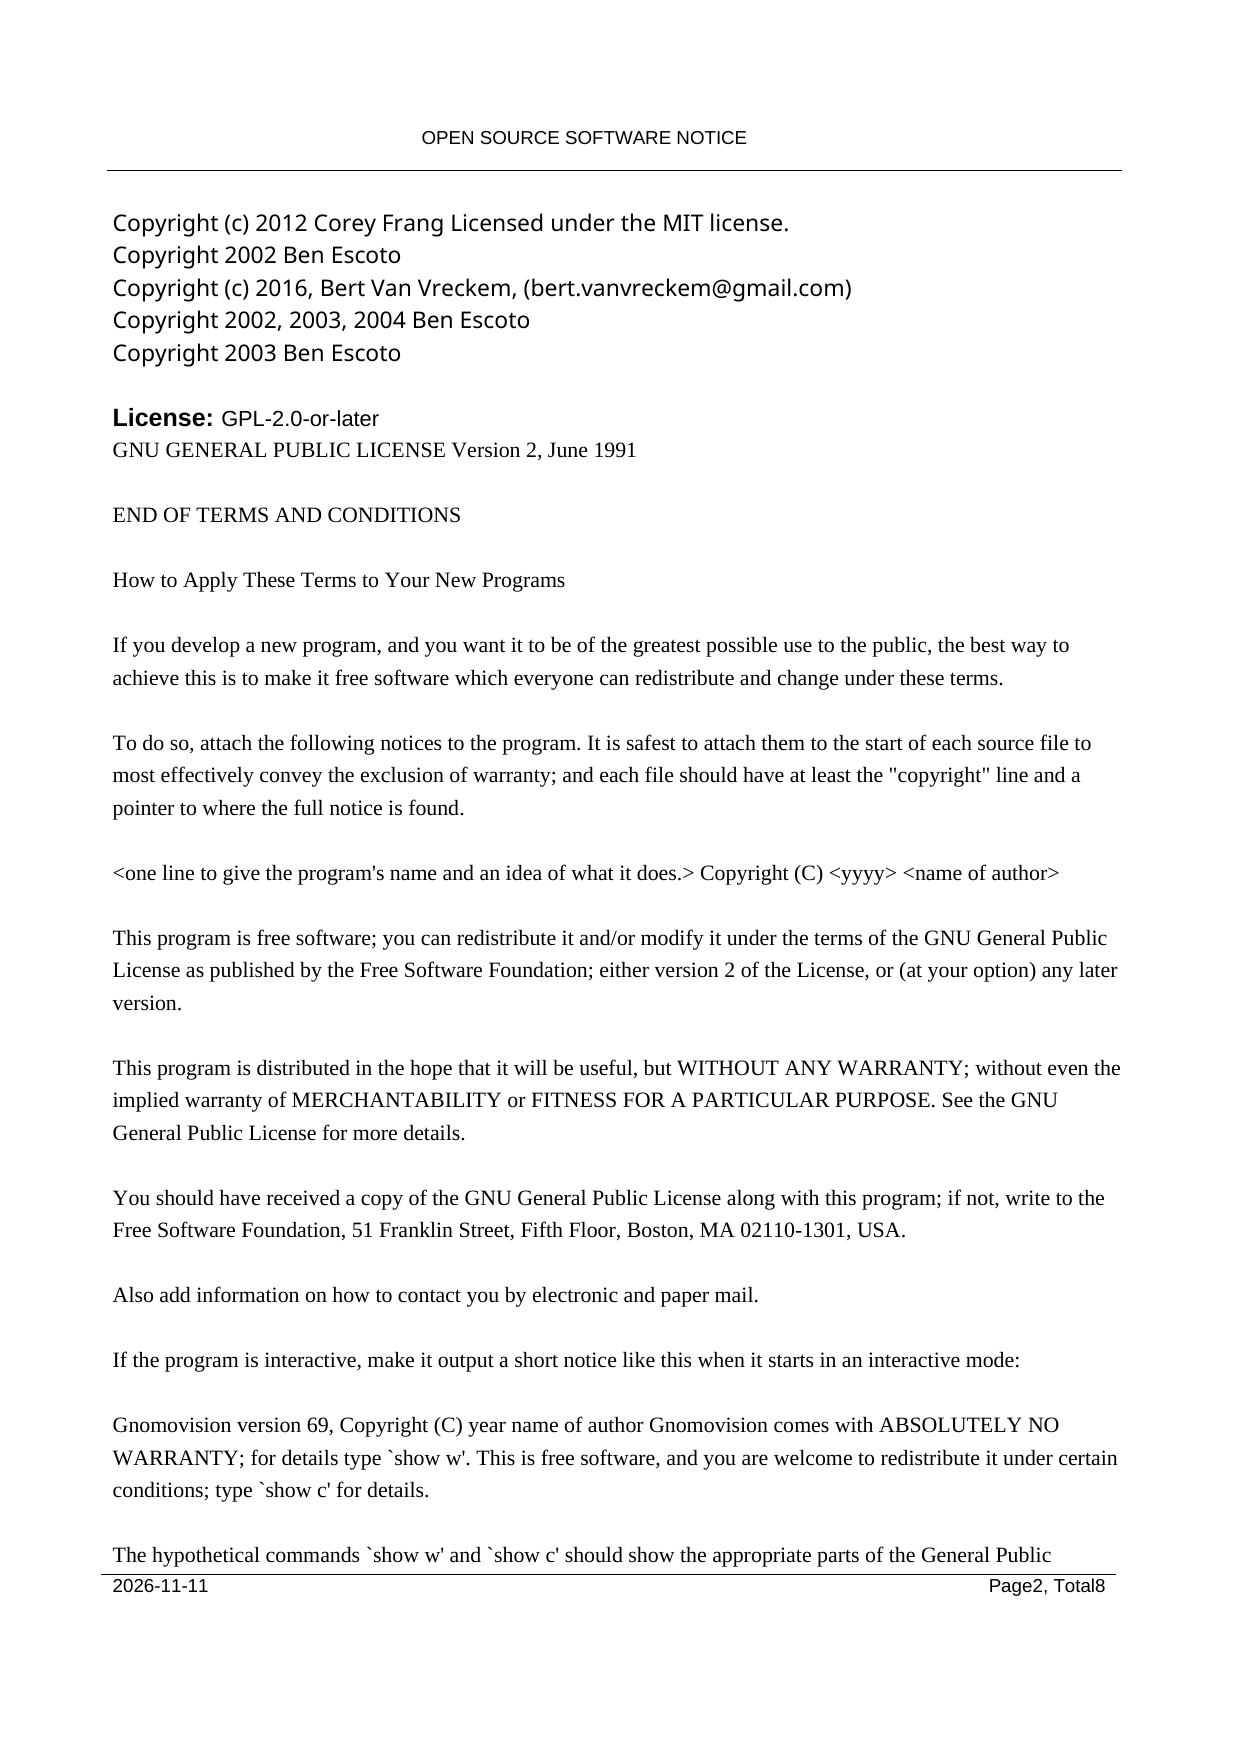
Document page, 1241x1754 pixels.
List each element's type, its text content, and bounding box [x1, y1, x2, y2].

text License: GPL-2.0-or-later [112, 401, 1128, 434]
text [112, 434, 1128, 1571]
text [112, 206, 1128, 401]
